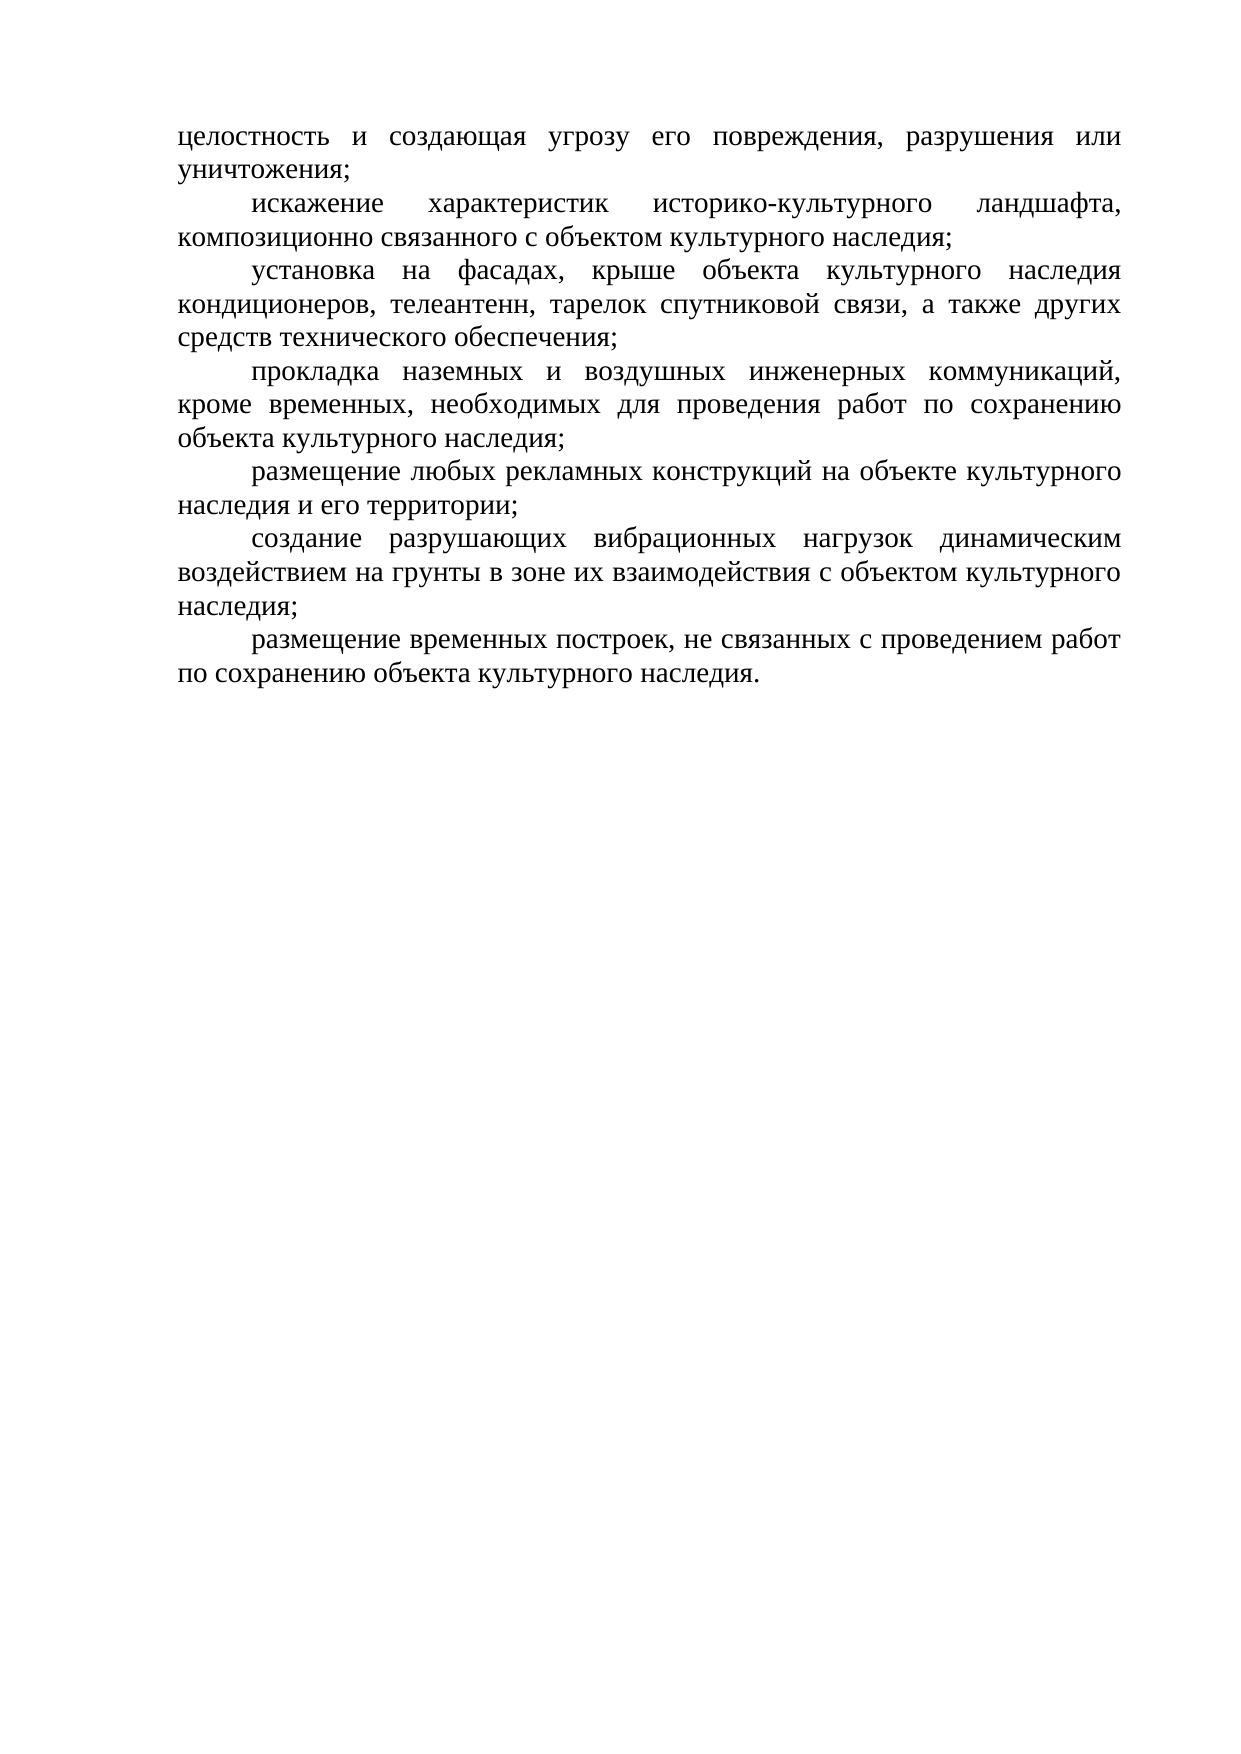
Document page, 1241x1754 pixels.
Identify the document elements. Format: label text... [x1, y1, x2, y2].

text размещение любых рекламных конструкций на объекте культурного наследия и его территории; [177, 453, 1122, 521]
text создание разрушающих вибрационных нагрузок динамическим воздействием на грунты в зоне их взаимодействия с объектом культурного наследия; [177, 521, 1122, 621]
text размещение временных построек, не связанных с проведением работ по сохранению объекта культурного наследия. [177, 621, 1122, 688]
text установка на фасадах, крыше объекта культурного наследия кондиционеров, телеантенн, тарелок спутниковой связи, а также других средств технического обеспечения; [177, 252, 1122, 353]
text искажение характеристик историко-культурного ландшафта, композиционно связанного с объектом культурного наследия; [177, 185, 1122, 252]
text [177, 118, 1122, 185]
text прокладка наземных и воздушных инженерных коммуникаций, кроме временных, необходимых для проведения работ по сохранению объекта культурного наследия; [177, 353, 1122, 453]
